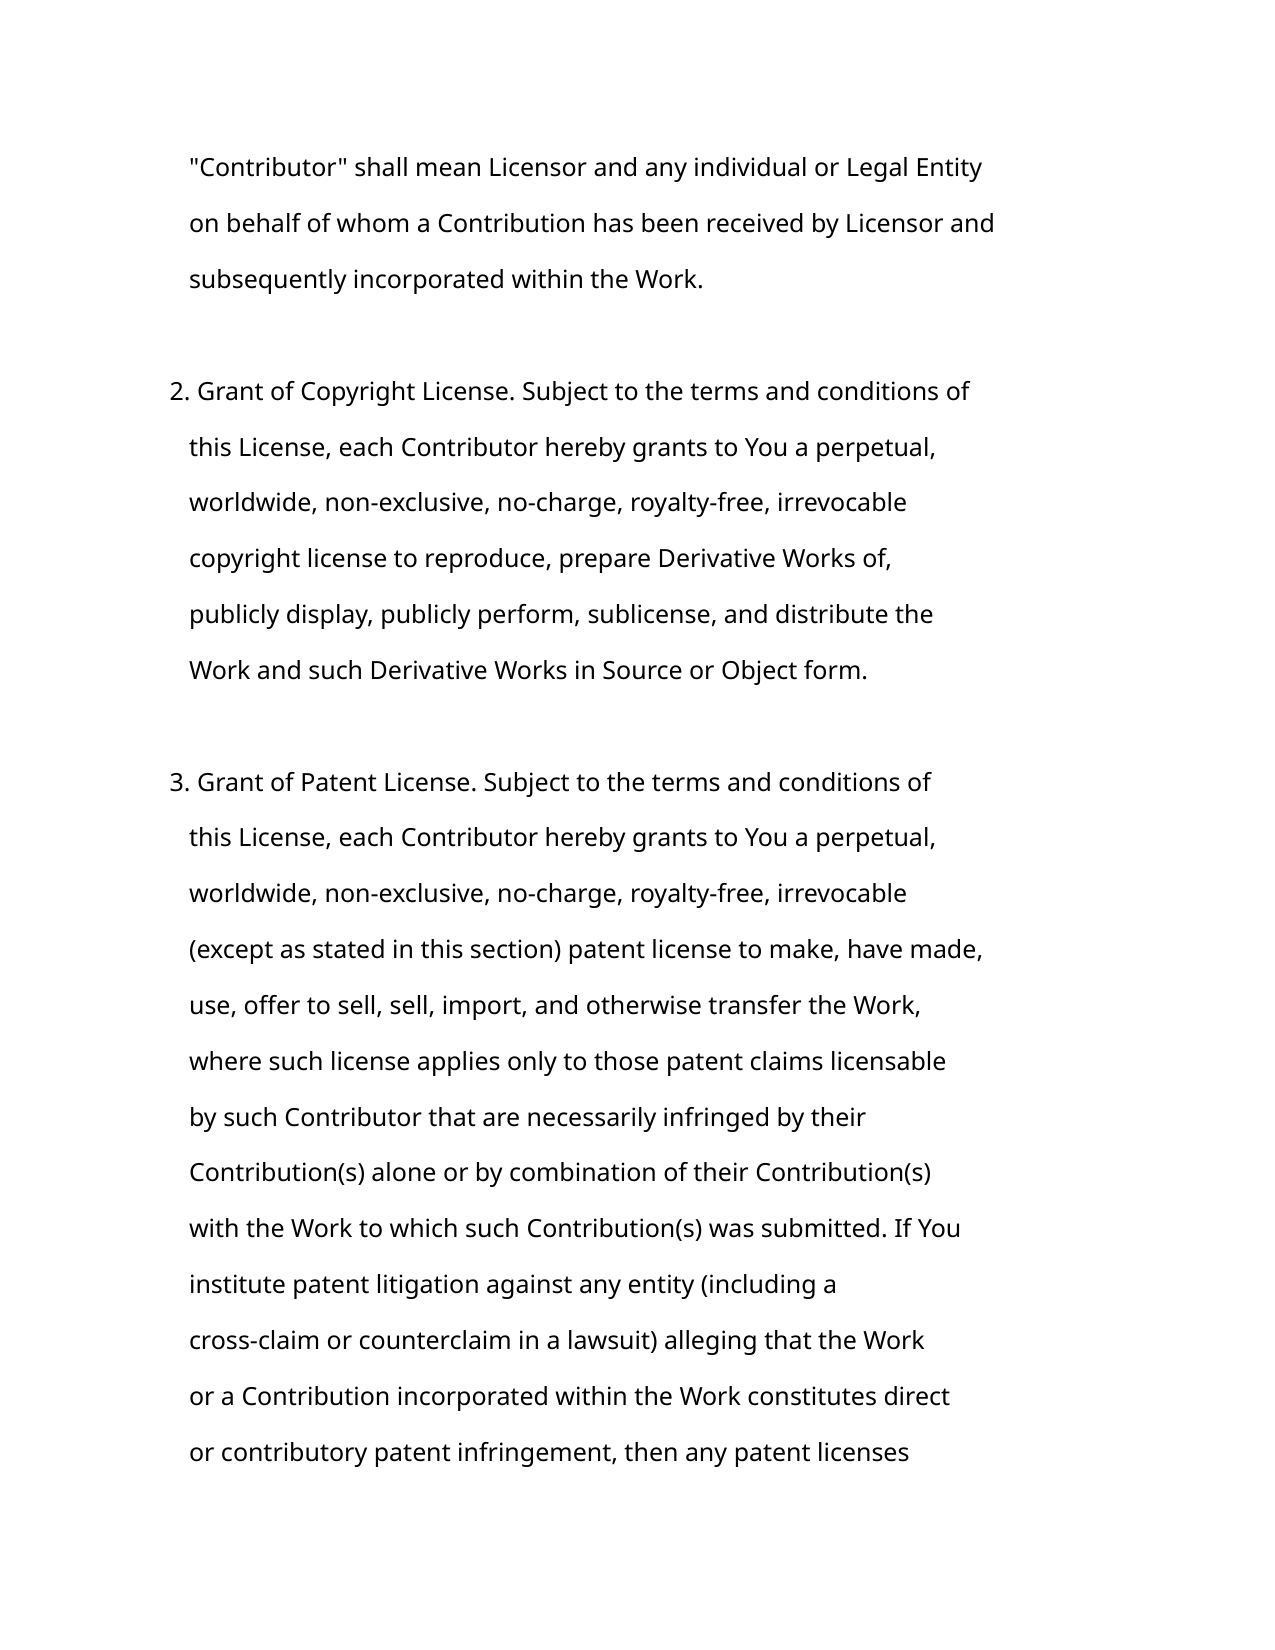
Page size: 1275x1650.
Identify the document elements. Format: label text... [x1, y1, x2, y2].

text this License, each Contributor hereby grants to You a perpetual, [150, 429, 1125, 463]
text or contributory patent infringement, then any patent licenses [150, 1434, 1125, 1468]
text institute patent litigation against any entity (including a [150, 1267, 1125, 1301]
text by such Contributor that are necessarily infringed by their [150, 1099, 1125, 1133]
text (except as stated in this section) patent license to make, have made, [150, 932, 1125, 966]
text Contribution(s) alone or by combination of their Contribution(s) [150, 1155, 1125, 1189]
text Work and such Derivative Works in Source or Object form. [150, 652, 1125, 687]
text with the Work to which such Contribution(s) was submitted. If You [150, 1211, 1125, 1245]
text cross-claim or counterclaim in a lawsuit) alleging that the Work [150, 1322, 1125, 1357]
text publicly display, publicly perform, sublicense, and distribute the [150, 597, 1125, 631]
text this License, each Contributor hereby grants to You a perpetual, [150, 820, 1125, 854]
text subsequently incorporated within the Work. [150, 262, 1125, 296]
text or a Contribution incorporated within the Work constitutes direct [150, 1378, 1125, 1412]
text worldwide, non-exclusive, no-charge, royalty-free, irrevocable [150, 876, 1125, 910]
text 3. Grant of Patent License. Subject to the terms and conditions of [150, 764, 1125, 798]
text where such license applies only to those patent claims licensable [150, 1043, 1125, 1077]
text use, offer to sell, sell, import, and otherwise transfer the Work, [150, 987, 1125, 1022]
text on behalf of whom a Contribution has been received by Licensor and [150, 206, 1125, 240]
text 2. Grant of Copyright License. Subject to the terms and conditions of [150, 373, 1125, 407]
text worldwide, non-exclusive, no-charge, royalty-free, irrevocable [150, 485, 1125, 519]
text copyright license to reproduce, prepare Derivative Works of, [150, 541, 1125, 575]
text "Contributor" shall mean Licensor and any individual or Legal Entity [150, 150, 1125, 184]
